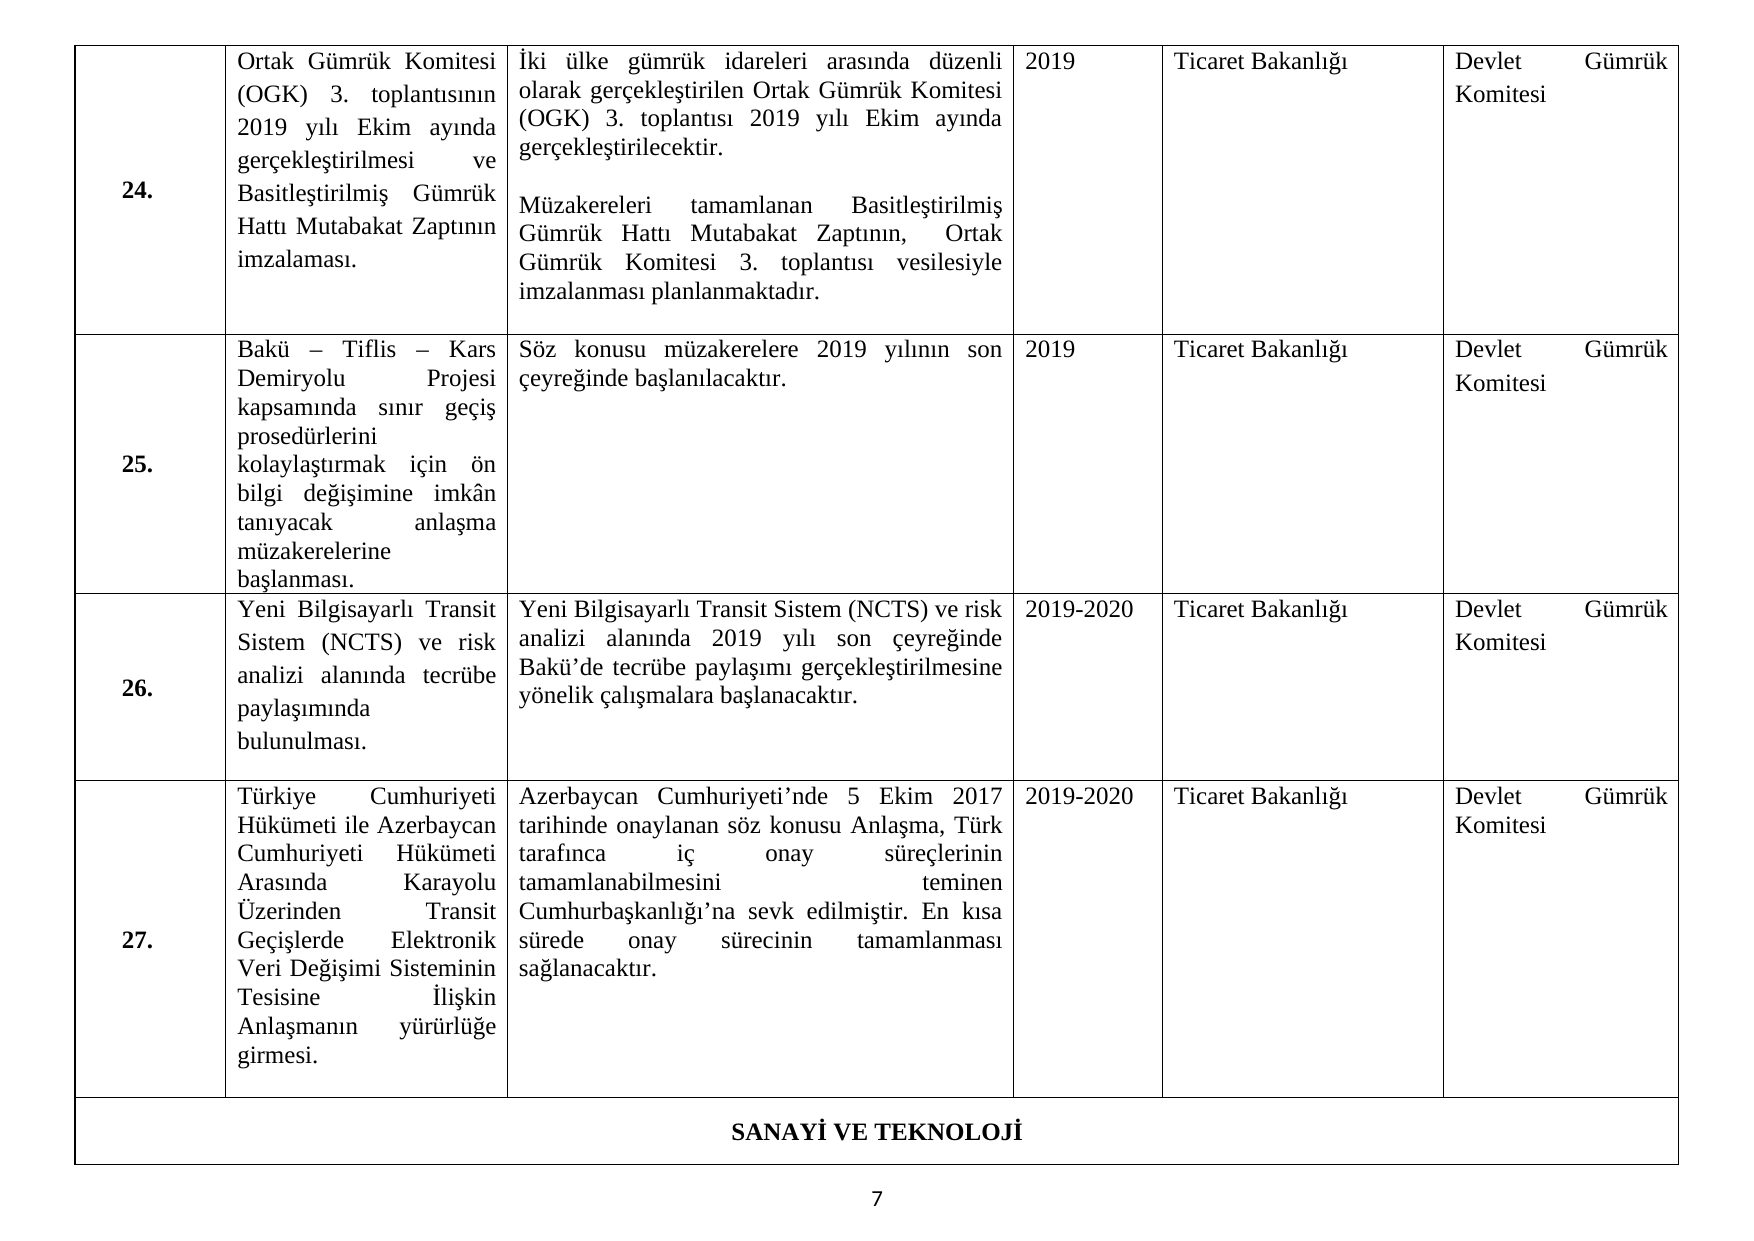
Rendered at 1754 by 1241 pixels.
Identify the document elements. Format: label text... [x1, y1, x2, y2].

table_cell Yeni Bilgisayarlı Transit Sistem (NCTS) ve risk analizi alanında 2019 yılı son çeyreğinde Bakü’de tecrübe paylaşımı gerçekleştirilmesine yönelik çalışmalara başlanacaktır. [508, 594, 1013, 780]
table_cell İki ülke gümrük idareleri arasında düzenli olarak gerçekleştirilen Ortak Gümrük Komitesi (OGK) 3. toplantısı 2019 yılı Ekim ayında gerçekleştirilecektir. Müzakereleri tamamlanan Basitleştirilmiş Gümrük Hattı Mutabakat Zaptının, Ortak Gümrük Komitesi 3. toplantısı vesilesiyle imzalanması planlanmaktadır. [508, 46, 1013, 333]
table_cell Devlet Gümrük Komitesi [1444, 594, 1678, 780]
table_cell [76, 46, 225, 333]
table_cell SANAYİ VE TEKNOLOJİ [76, 1098, 1678, 1164]
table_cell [1444, 46, 1678, 333]
table_cell Devlet Gümrük Komitesi [1444, 781, 1678, 1097]
table_cell [76, 594, 225, 780]
table_cell 2019 [1014, 335, 1162, 593]
table_cell [76, 781, 225, 1097]
table_cell Ticaret Bakanlığı [1163, 46, 1443, 333]
table_cell 2019 [1014, 46, 1162, 333]
table_cell Devlet Gümrük Komitesi [1444, 335, 1678, 593]
table_cell Ticaret Bakanlığı [1163, 335, 1443, 593]
table_cell Ortak Gümrük Komitesi (OGK) 3. toplantısının 2019 yılı Ekim ayında gerçekleştirilmesi ve Basitleştirilmiş Gümrük Hattı Mutabakat Zaptının imzalaması. [226, 46, 507, 333]
table_cell 2019-2020 [1014, 594, 1162, 780]
table_cell 2019-2020 [1014, 781, 1162, 1097]
table_cell Bakü – Tiflis – Kars Demiryolu Projesi kapsamında sınır geçiş prosedürlerini kolaylaştırmak için ön bilgi değişimine imkân tanıyacak anlaşma müzakerelerine başlanması. [226, 335, 507, 593]
table_cell Türkiye Cumhuriyeti Hükümeti ile Azerbaycan Cumhuriyeti Hükümeti Arasında Karayolu Üzerinden Transit Geçişlerde Elektronik Veri Değişimi Sisteminin Tesisine İlişkin Anlaşmanın yürürlüğe girmesi. [226, 781, 507, 1097]
table_cell Azerbaycan Cumhuriyeti’nde 5 Ekim 2017 tarihinde onaylanan söz konusu Anlaşma, Türk tarafınca iç onay süreçlerinin tamamlanabilmesini teminen Cumhurbaşkanlığı’na sevk edilmiştir. En kısa sürede onay sürecinin tamamlanması sağlanacaktır. [508, 781, 1013, 1097]
table_cell [76, 335, 225, 593]
table_cell Ticaret Bakanlığı [1163, 594, 1443, 780]
table_cell Yeni Bilgisayarlı Transit Sistem (NCTS) ve risk analizi alanında tecrübe paylaşımında bulunulması. [226, 594, 507, 780]
table_cell Söz konusu müzakerelere 2019 yılının son çeyreğinde başlanılacaktır. [508, 335, 1013, 593]
table_cell Ticaret Bakanlığı [1163, 781, 1443, 1097]
